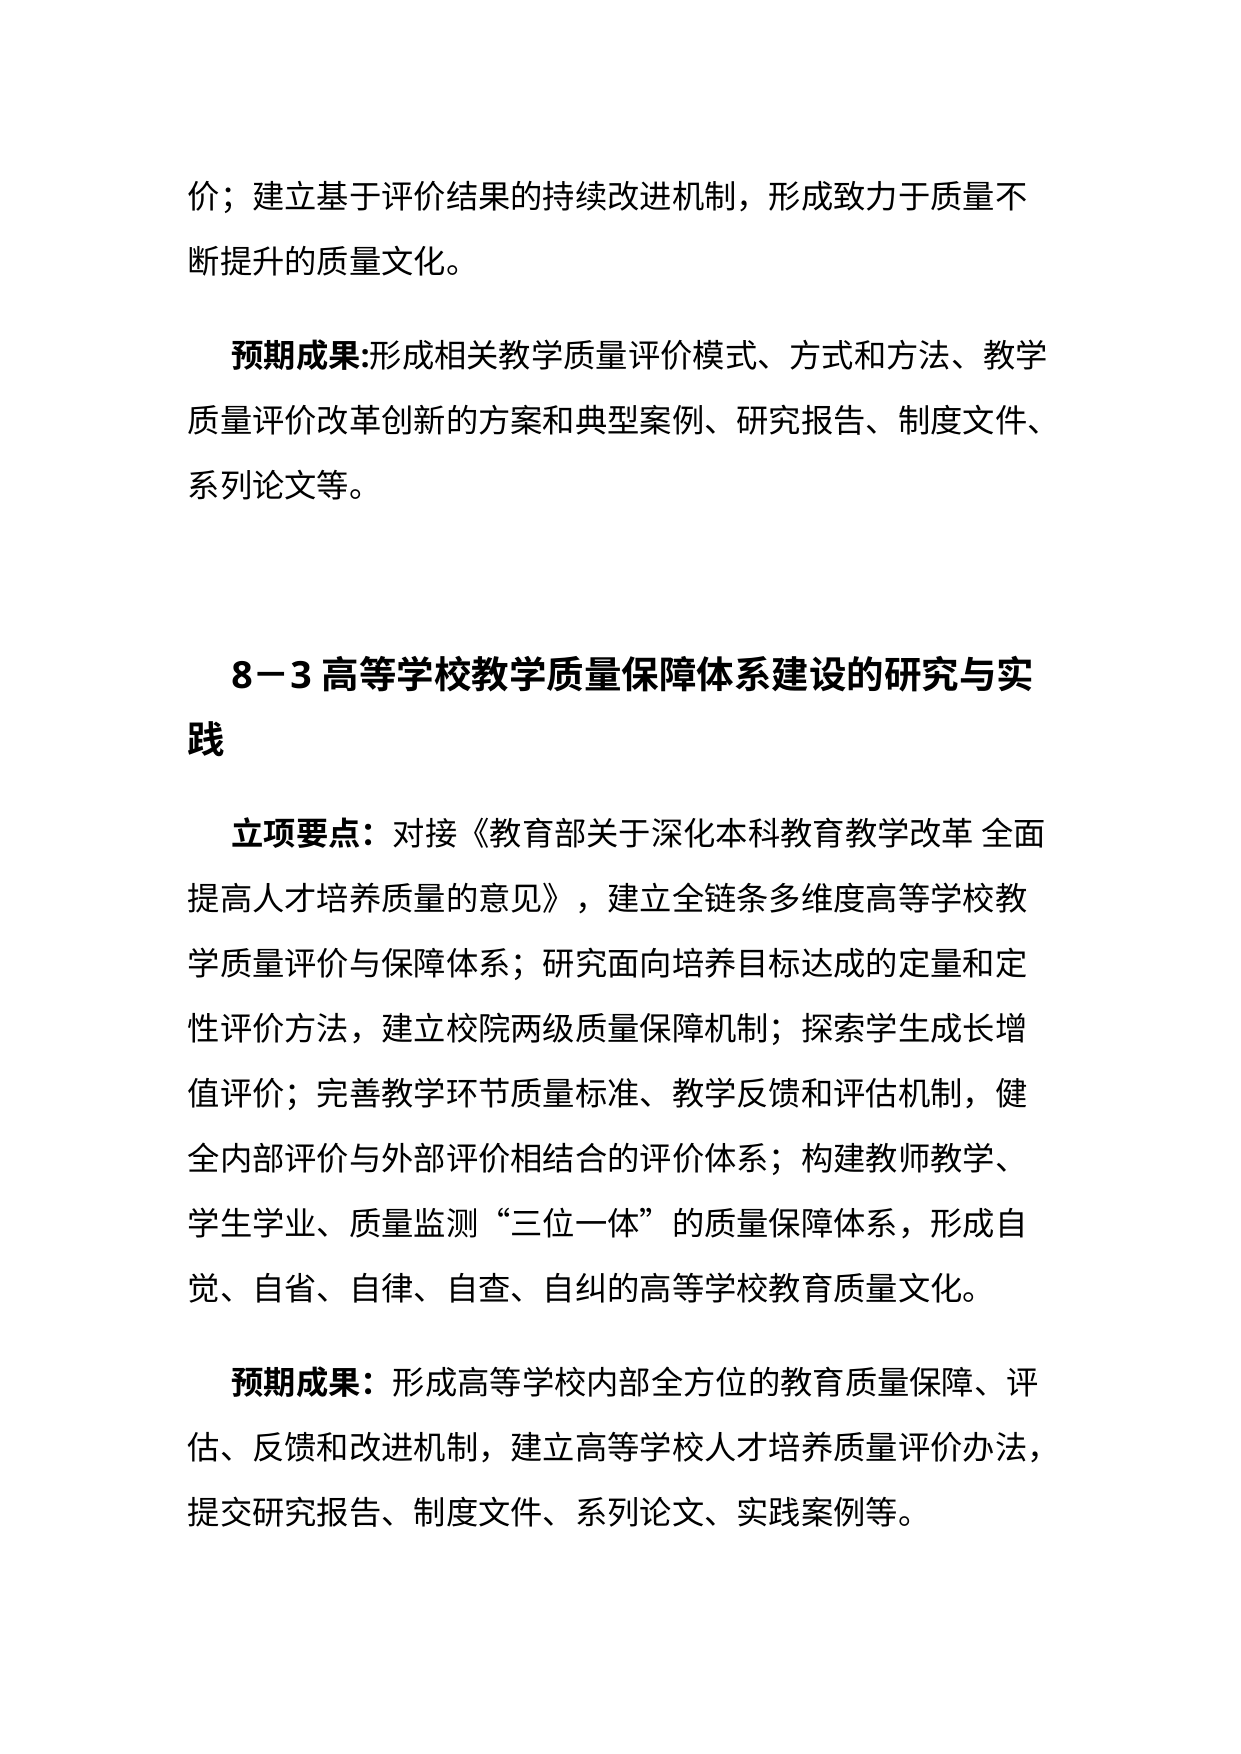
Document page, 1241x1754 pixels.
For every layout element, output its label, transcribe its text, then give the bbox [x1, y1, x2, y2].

text 预期成果:形成相关教学质量评价模式、方式和方法、教学质量评价改革创新的方案和典型案例、研究报告、制度文件、系列论文等。 [187, 321, 1053, 516]
text 立项要点：对接《教育部关于深化本科教育教学改革 全面提高人才培养质量的意见》，建立全链条多维度高等学校教学质量评价与保障体系；研究面向培养目标达成的定量和定性评价方法，建立校院两级质量保障机制；探索学生成长增值评价；完善教学环节质量标准、教学反馈和评估机制，健全内部评价与外部评价相结合的评价体系；构建教师教学、学生学业、质量监测“三位一体”的质量保障体系，形成自觉、自省、自律、自查、自纠的高等学校教育质量文化。 [187, 799, 1053, 1319]
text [187, 162, 1053, 292]
text 预期成果：形成高等学校内部全方位的教育质量保障、评估、反馈和改进机制，建立高等学校人才培养质量评价办法，提交研究报告、制度文件、系列论文、实践案例等。 [187, 1348, 1053, 1543]
subtitle 8－3 高等学校教学质量保障体系建设的研究与实践 [187, 639, 1053, 769]
